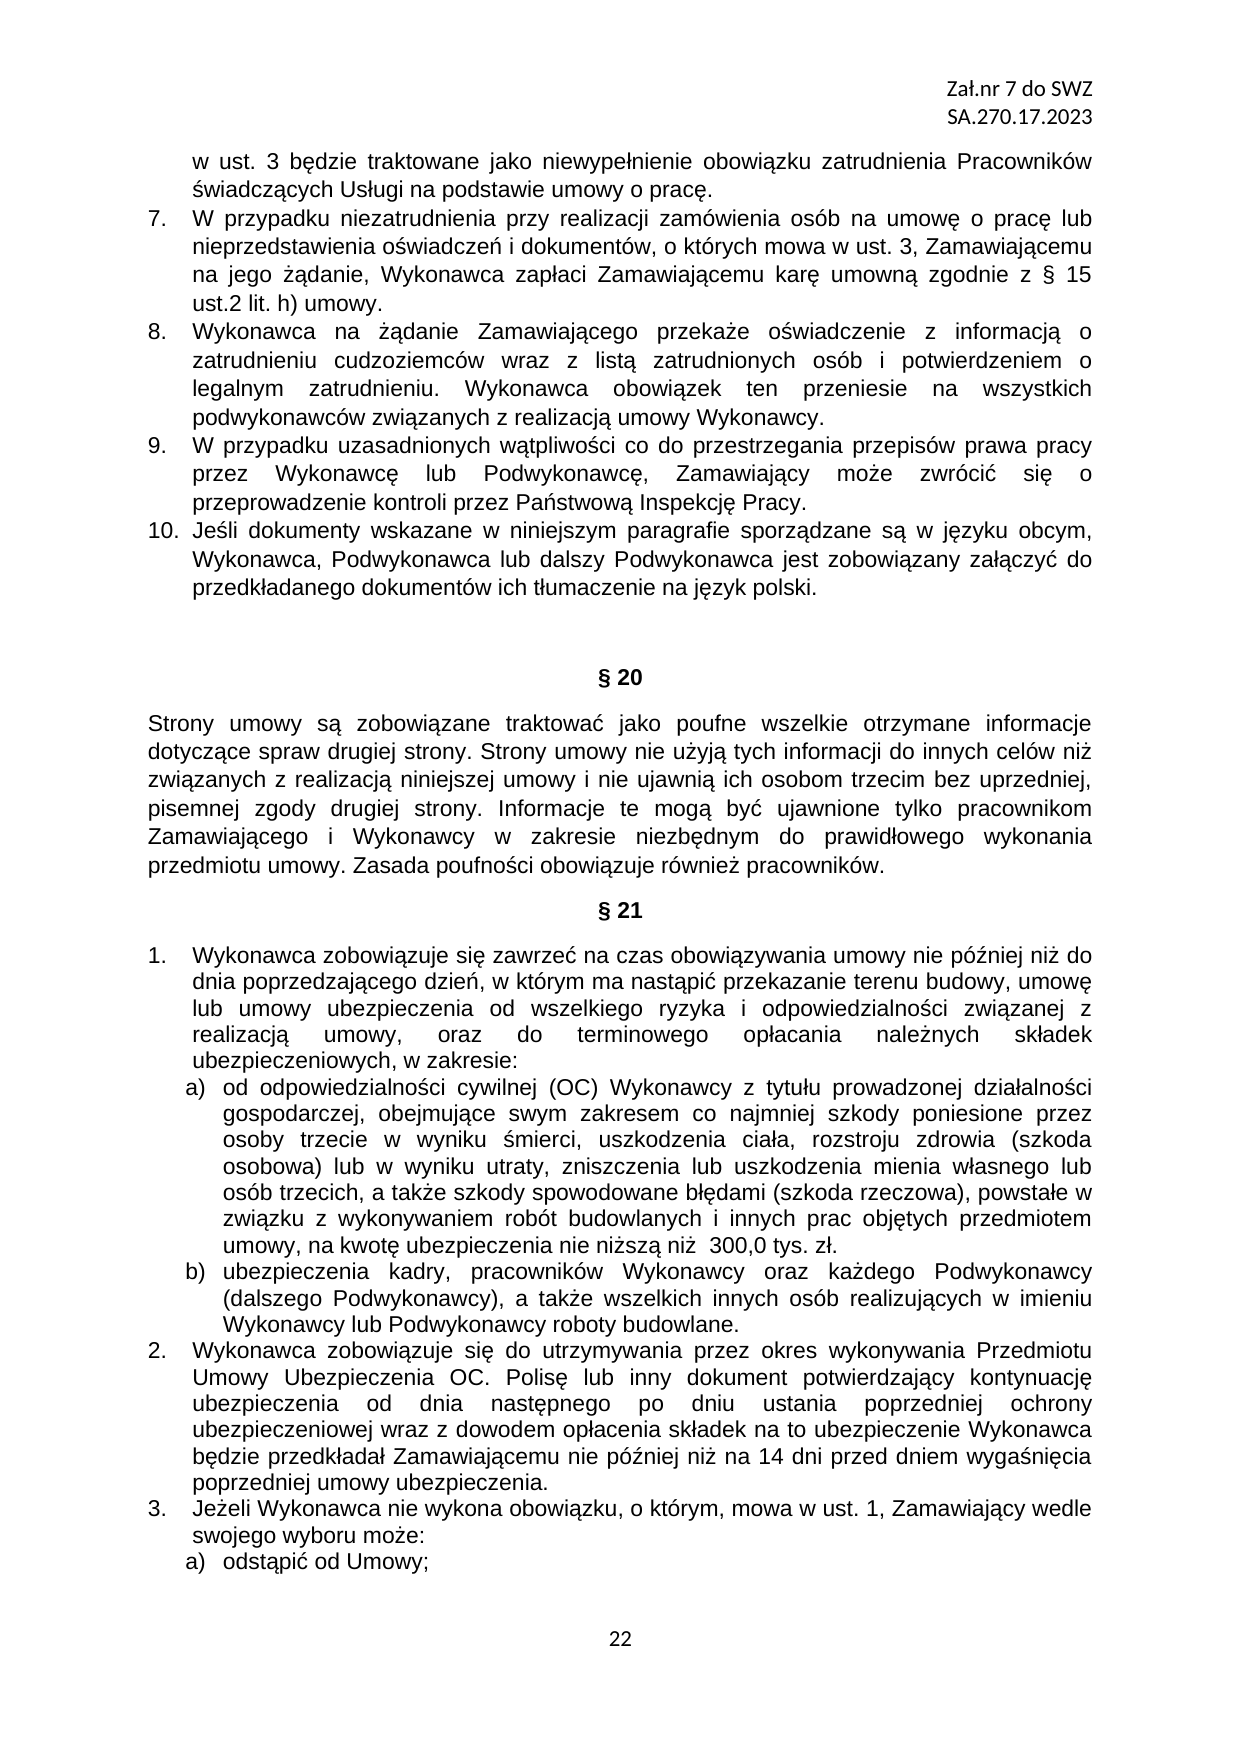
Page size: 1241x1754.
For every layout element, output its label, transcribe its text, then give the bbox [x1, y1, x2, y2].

list Wykonawca zobowiązuje się zawrzeć na czas obowiązywania umowy nie później niż do dnia poprzedzającego dzień, w którym ma nastąpić przekazanie terenu budowy, umowę lub umowy ubezpieczenia od wszelkiego ryzyka i odpowiedzialności związanej z realizacją umowy, oraz do terminowego opłacania należnych składek ubezpieczeniowych, w zakresie: [148, 942, 1093, 1074]
list Wykonawca zobowiązuje się do utrzymywania przez okres wykonywania Przedmiotu Umowy Ubezpieczenia OC. Polisę lub inny dokument potwierdzający kontynuację ubezpieczenia od dnia następnego po dniu ustania poprzedniej ochrony ubezpieczeniowej wraz z dowodem opłacenia składek na to ubezpieczenie Wykonawca będzie przedkładał Zamawiającemu nie później niż na 14 dni przed dniem wygaśnięcia poprzedniej umowy ubezpieczenia. [148, 1337, 1093, 1495]
list Wykonawca na żądanie Zamawiającego przekaże oświadczenie z informacją o zatrudnieniu cudzoziemców wraz z listą zatrudnionych osób i potwierdzeniem o legalnym zatrudnieniu. Wykonawca obowiązek ten przeniesie na wszystkich podwykonawców związanych z realizacją umowy Wykonawcy. [148, 318, 1093, 430]
list ubezpieczenia kadry, pracowników Wykonawcy oraz każdego Podwykonawcy (dalszego Podwykonawcy), a także wszelkich innych osób realizujących w imieniu Wykonawcy lub Podwykonawcy roboty budowlane. [185, 1258, 1093, 1337]
list od odpowiedzialności cywilnej (OC) Wykonawcy z tytułu prowadzonej działalności gospodarczej, obejmujące swym zakresem co najmniej szkody poniesione przez osoby trzecie w wyniku śmierci, uszkodzenia ciała, rozstroju zdrowia (szkoda osobowa) lub w wyniku utraty, zniszczenia lub uszkodzenia mienia własnego lub osób trzecich, a także szkody spowodowane błędami (szkoda rzeczowa), powstałe w związku z wykonywaniem robót budowlanych i innych prac objętych przedmiotem umowy, na kwotę ubezpieczenia nie niższą niż 300,0 tys. zł. [185, 1074, 1093, 1258]
list Jeżeli Wykonawca nie wykona obowiązku, o którym, mowa w ust. 1, Zamawiający wedle swojego wyboru może: [148, 1495, 1093, 1548]
list W przypadku uzasadnionych wątpliwości co do przestrzegania przepisów prawa pracy przez Wykonawcę lub Podwykonawcę, Zamawiający może zwrócić się o przeprowadzenie kontroli przez Państwową Inspekcję Pracy. [148, 432, 1093, 515]
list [148, 148, 1093, 202]
list odstąpić od Umowy; [185, 1548, 1093, 1574]
text § 21 [148, 897, 1093, 923]
text § 20 [148, 664, 1093, 691]
list Jeśli dokumenty wskazane w niniejszym paragrafie sporządzane są w języku obcym, Wykonawca, Podwykonawca lub dalszy Podwykonawca jest zobowiązany załączyć do przedkładanego dokumentów ich tłumaczenie na język polski. [148, 517, 1093, 601]
text Strony umowy są zobowiązane traktować jako poufne wszelkie otrzymane informacje dotyczące spraw drugiej strony. Strony umowy nie użyją tych informacji do innych celów niż związanych z realizacją niniejszej umowy i nie ujawnią ich osobom trzecim bez uprzedniej, pisemnej zgody drugiej strony. Informacje te mogą być ujawnione tylko pracownikom Zamawiającego i Wykonawcy w zakresie niezbędnym do prawidłowego wykonania przedmiotu umowy. Zasada poufności obowiązuje również pracowników. [148, 709, 1093, 878]
list W przypadku niezatrudnienia przy realizacji zamówienia osób na umowę o pracę lub nieprzedstawienia oświadczeń i dokumentów, o których mowa w ust. 3, Zamawiającemu na jego żądanie, Wykonawca zapłaci Zamawiającemu karę umowną zgodnie z § 15 ust.2 lit. h) umowy. [148, 204, 1093, 316]
